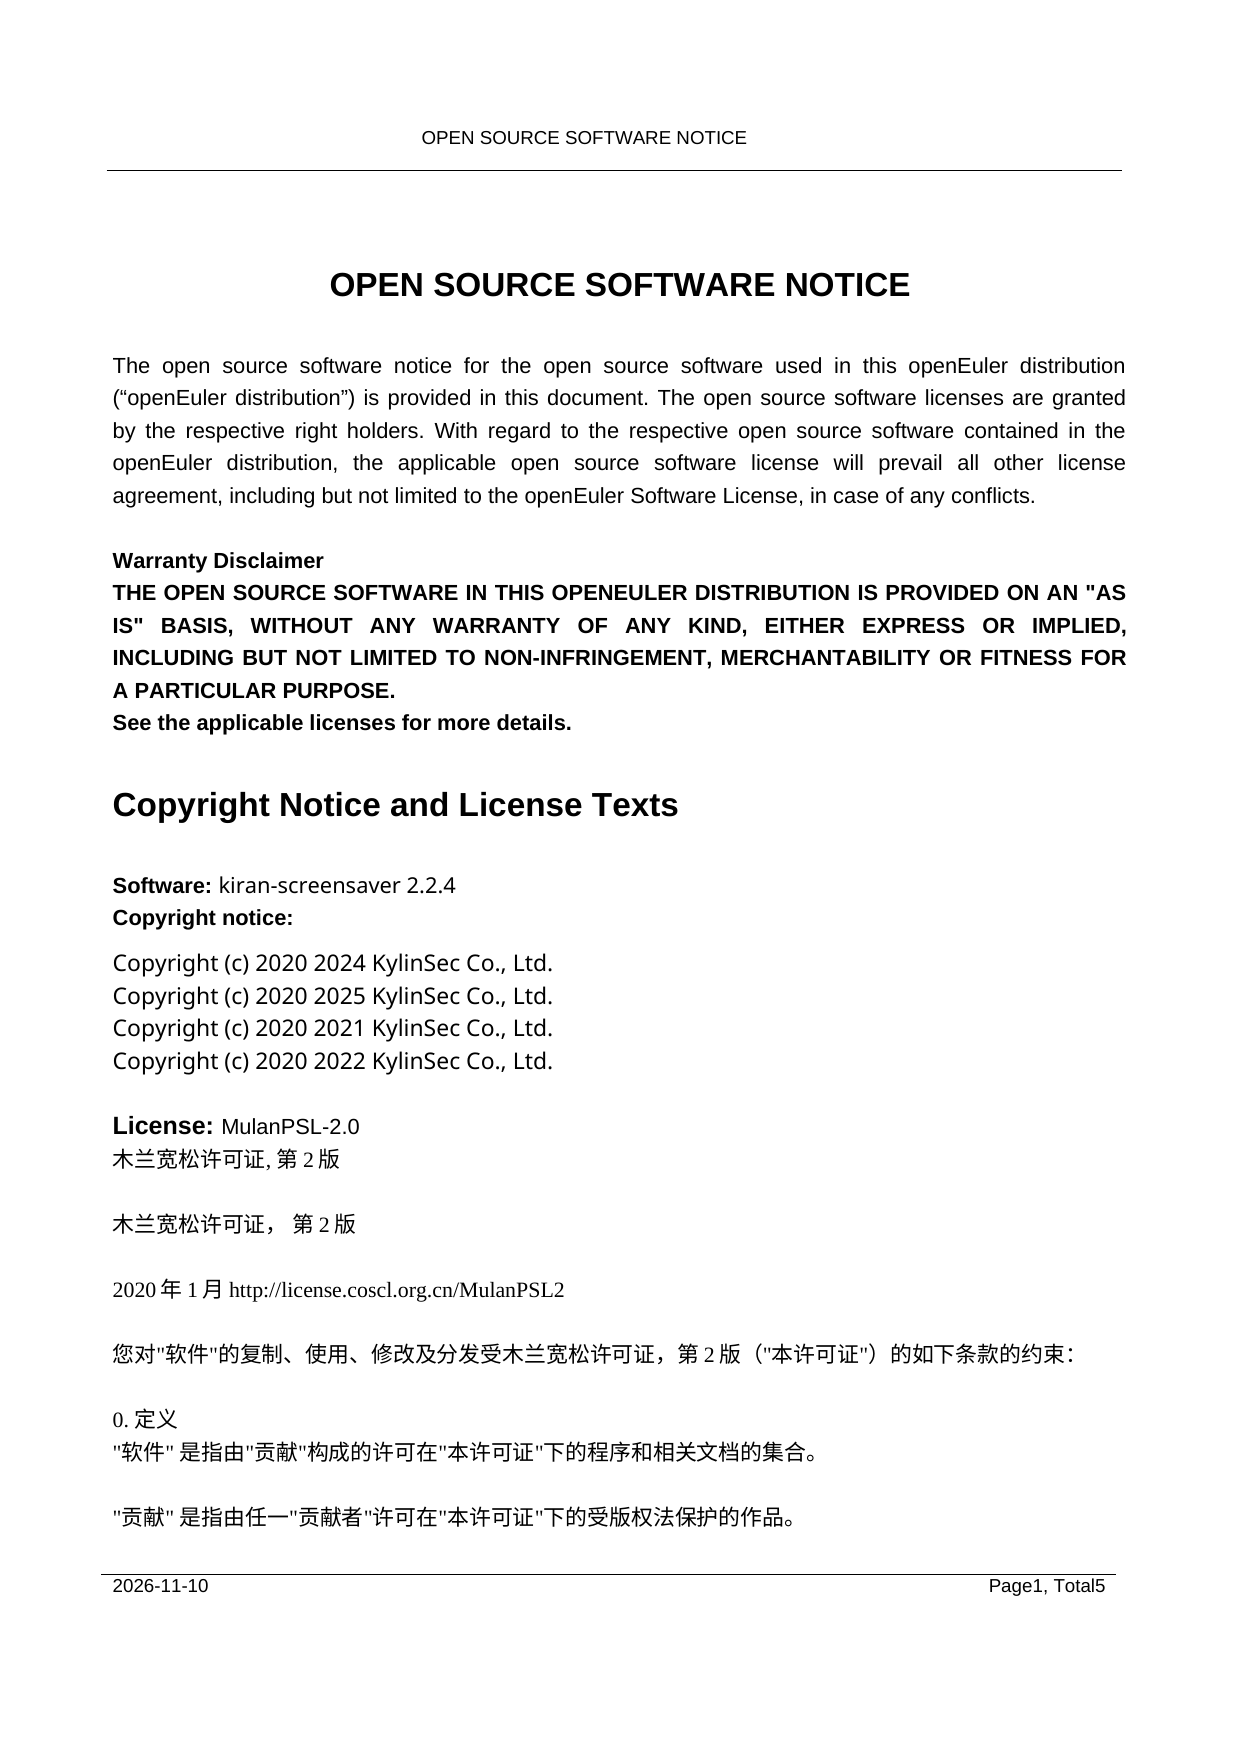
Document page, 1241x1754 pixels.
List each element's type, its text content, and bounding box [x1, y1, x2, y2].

text Warranty Disclaimer [112, 544, 1128, 576]
text The open source software notice for the open source software used in this openEuler distribution (“openEuler distribution”) is provided in this document. The open source software licenses are granted by the respective right holders. With regard to the respective open source software contained in the openEuler distribution, the applicable open source software license will prevail all other license agreement, including but not limited to the openEuler Software License, in case of any conflicts. [112, 349, 1128, 511]
text License: MulanPSL-2.0 [112, 1109, 1128, 1142]
text OPEN SOURCE SOFTWARE NOTICE [112, 251, 1128, 316]
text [112, 1142, 1128, 1532]
text Copyright (c) 2020 2024 KylinSec Co., Ltd. Copyright (c) 2020 2025 KylinSec Co., Ltd. Copyright (c) 2020 2021 KylinSec Co., Ltd. Copyright (c) 2020 2022 KylinSec Co., Ltd. [112, 947, 1128, 1109]
text Copyright Notice and License Texts [112, 771, 1128, 836]
text THE OPEN SOURCE SOFTWARE IN THIS OPENEULER DISTRIBUTION IS PROVIDED ON AN "AS IS" BASIS, WITHOUT ANY WARRANTY OF ANY KIND, EITHER EXPRESS OR IMPLIED, INCLUDING BUT NOT LIMITED TO NON-INFRINGEMENT, MERCHANTABILITY OR FITNESS FOR A PARTICULAR PURPOSE. See the applicable licenses for more details. [112, 576, 1128, 739]
text Copyright notice: [112, 901, 1128, 934]
title Software: kiran-screensaver 2.2.4 [112, 869, 1128, 901]
